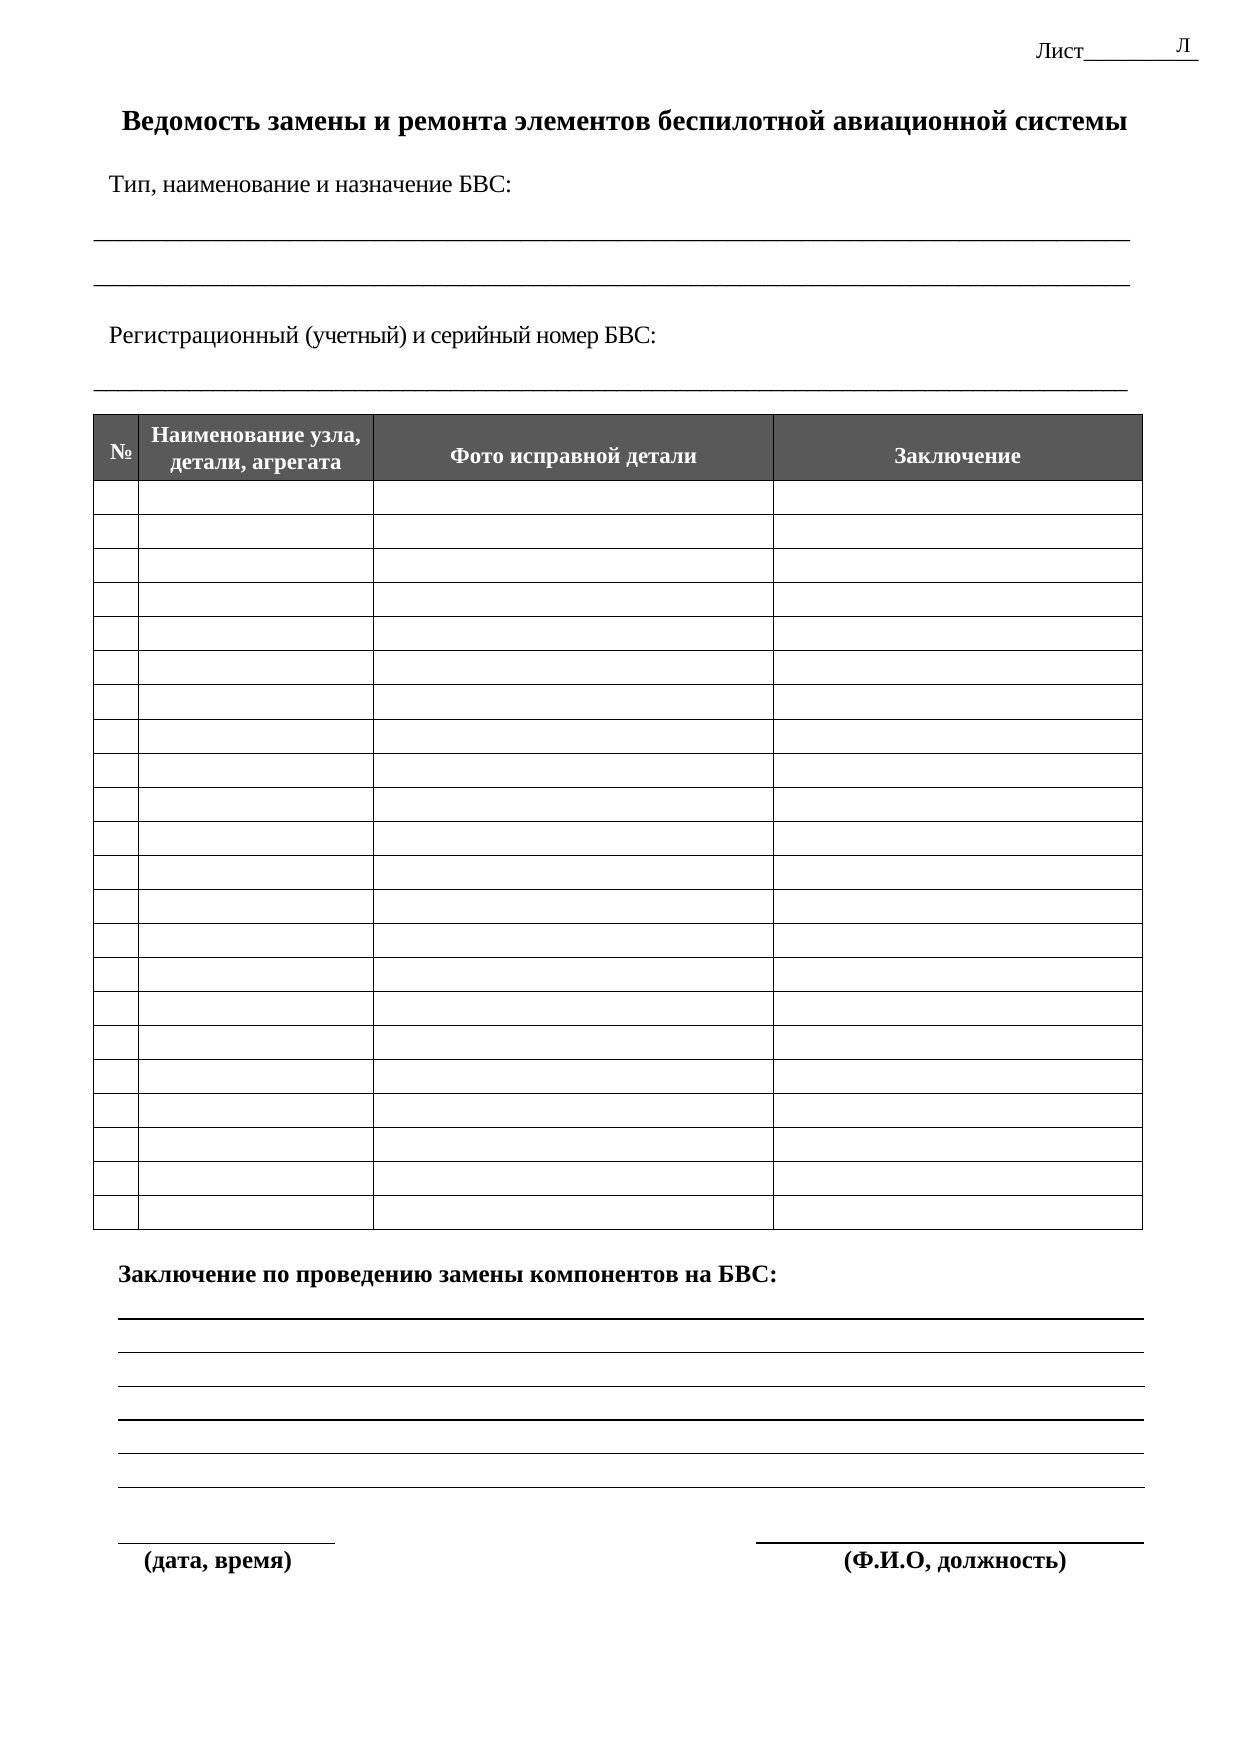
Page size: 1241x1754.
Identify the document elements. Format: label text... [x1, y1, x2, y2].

table_cell [94, 1026, 138, 1059]
table_cell [374, 515, 773, 548]
table_cell [94, 515, 138, 548]
table_cell [94, 583, 138, 616]
table_cell [374, 720, 773, 752]
table_header Фото исправной детали [374, 415, 773, 480]
table_cell [774, 1060, 1142, 1093]
table_cell [139, 924, 373, 957]
table_cell [374, 890, 773, 923]
table_cell [139, 822, 373, 855]
table_cell [139, 720, 373, 752]
table_cell [94, 1094, 138, 1127]
table_cell [94, 1128, 138, 1161]
table_cell [139, 788, 373, 821]
table_cell [774, 890, 1142, 923]
table_cell [139, 1128, 373, 1161]
table_cell [94, 685, 138, 718]
table_cell [774, 651, 1142, 684]
table_cell [374, 754, 773, 787]
table_cell [774, 583, 1142, 616]
table_cell [374, 924, 773, 957]
table_cell [94, 481, 138, 514]
table_cell [774, 788, 1142, 821]
table_cell [774, 685, 1142, 718]
table_cell [94, 1162, 138, 1195]
table_cell [139, 481, 373, 514]
text Заключение по проведению замены компонентов на БВС: [118, 1259, 1190, 1288]
table_cell [139, 1162, 373, 1195]
table_cell [774, 1128, 1142, 1161]
table_cell [139, 890, 373, 923]
table_cell [374, 1094, 773, 1127]
text Регистрационный (учетный) и серийный номер БВС: _______________________________________________________________________________________ [94, 320, 1141, 394]
table_cell [774, 822, 1142, 855]
table_cell [94, 890, 138, 923]
table_cell [139, 992, 373, 1025]
table_cell [139, 1094, 373, 1127]
table_cell [774, 549, 1142, 582]
table_header Наименование узла, детали, агрегата [139, 415, 373, 480]
table_cell [374, 1060, 773, 1093]
table_cell [374, 856, 773, 889]
table_cell [139, 754, 373, 787]
table_cell [774, 754, 1142, 787]
table_cell [94, 617, 138, 650]
table_cell [374, 958, 773, 991]
table_cell [374, 1162, 773, 1195]
table_cell [94, 720, 138, 752]
table_cell [774, 720, 1142, 752]
table_cell [139, 1060, 373, 1093]
table_cell [374, 992, 773, 1025]
table_cell [774, 481, 1142, 514]
table_cell [94, 992, 138, 1025]
table_cell [94, 754, 138, 787]
table_cell [94, 1060, 138, 1093]
table_cell [374, 549, 773, 582]
table_cell [139, 583, 373, 616]
table_cell [139, 515, 373, 548]
table_cell [774, 992, 1142, 1025]
text Ведомость замены и ремонта элементов беспилотной авиационной системы [108, 103, 1141, 136]
table_cell [94, 651, 138, 684]
table_cell [374, 651, 773, 684]
table_cell [374, 1128, 773, 1161]
table_cell [774, 1094, 1142, 1127]
table_cell [374, 583, 773, 616]
table_cell [94, 958, 138, 991]
text (дата, время) (Ф.И.О, должность) [94, 1518, 1190, 1574]
table_header Заключение [774, 415, 1142, 480]
table_header № [94, 415, 138, 480]
table_cell [94, 856, 138, 889]
table_cell [139, 651, 373, 684]
table_cell [774, 958, 1142, 991]
table_cell [94, 924, 138, 957]
table_cell [374, 1196, 773, 1229]
table_cell [139, 549, 373, 582]
table_cell [94, 822, 138, 855]
table_cell [774, 856, 1142, 889]
table_cell [139, 685, 373, 718]
table_cell [139, 958, 373, 991]
table_cell [374, 481, 773, 514]
table_cell [94, 1196, 138, 1229]
table_cell [94, 788, 138, 821]
text Тип, наименование и назначение БВС: __________________________________________________________________________________________________________________________________________________________________________ [94, 169, 1141, 289]
table_cell [774, 515, 1142, 548]
table_cell [374, 617, 773, 650]
table_cell [139, 856, 373, 889]
table_cell [374, 822, 773, 855]
table_cell [774, 924, 1142, 957]
table_cell [139, 1196, 373, 1229]
table_cell [139, 1026, 373, 1059]
table_cell [374, 1026, 773, 1059]
table_cell [774, 1026, 1142, 1059]
table_cell [94, 549, 138, 582]
table_cell [774, 1196, 1142, 1229]
table_cell [374, 788, 773, 821]
table_cell [774, 617, 1142, 650]
table_cell [139, 617, 373, 650]
table_cell [374, 685, 773, 718]
table_cell [774, 1162, 1142, 1195]
